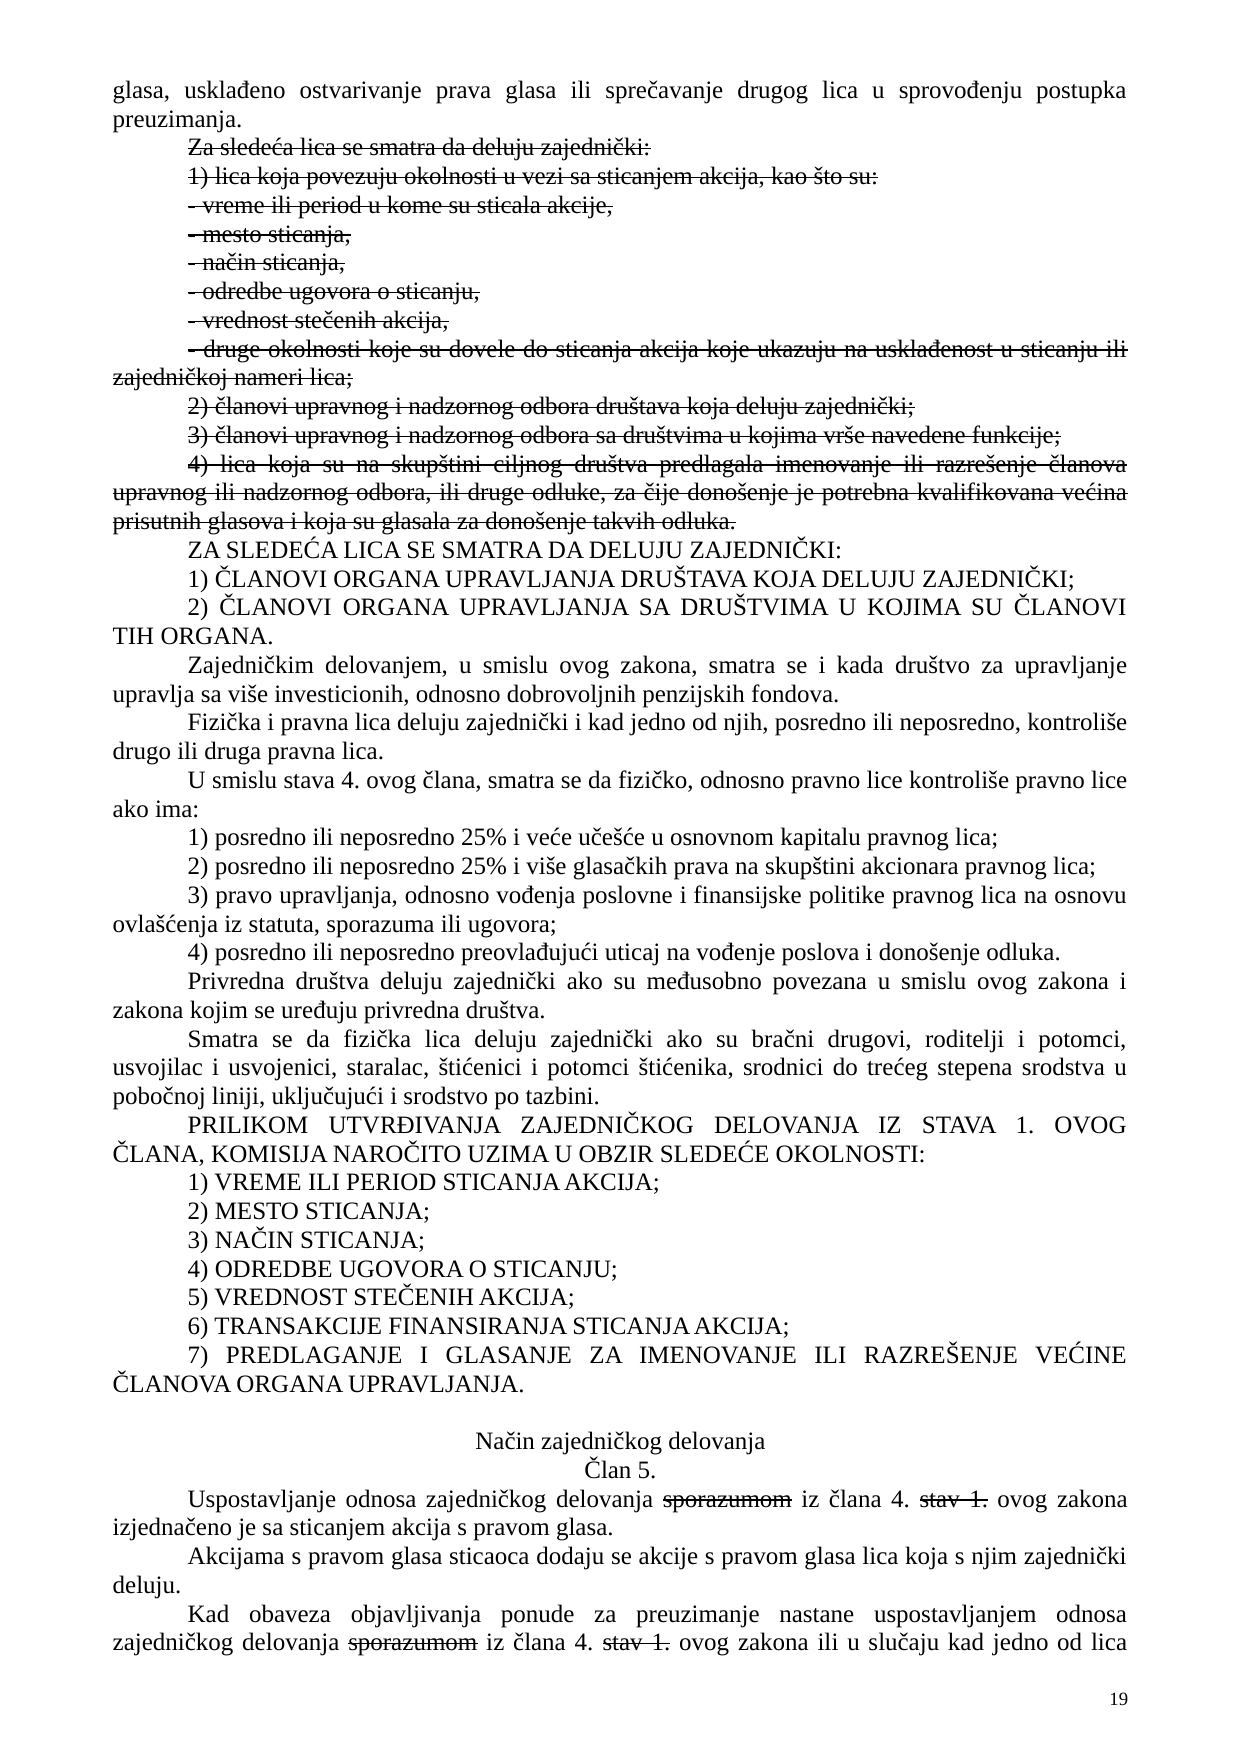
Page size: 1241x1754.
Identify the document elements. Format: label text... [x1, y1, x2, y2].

text - vrednost stečenih akcija, [112, 305, 1128, 334]
text Član 5. [112, 1455, 1128, 1484]
text 1) lica koja povezuju okolnosti u vezi sa sticanjem akcija, kao što su: [112, 161, 1128, 190]
text - mesto sticanja, [112, 219, 1128, 247]
text - odredbe ugovora o sticanju, [112, 276, 1128, 305]
text Način zajedničkog delovanja [112, 1426, 1128, 1455]
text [112, 1599, 1128, 1656]
text Uspostavljanje odnosa zajedničkog delovanja sporazumom iz člana 4. stav 1. ovog zakona izjednačeno je sa sticanjem akcija s pravom glasa. [112, 1484, 1128, 1541]
text - druge okolnosti koje su dovele do sticanja akcija koje ukazuju na usklađenost u sticanju ili zajedničkoj nameri lica; [112, 334, 1128, 391]
text Za sledeća lica se smatra da deluju zajednički: [112, 132, 1128, 161]
text 4) lica koja su na skupštini ciljnog društva predlagala imenovanje ili razrešenje članova upravnog ili nadzornog odbora, ili druge odluke, za čije donošenje je potrebna kvalifikovana većina prisutnih glasova i koja su glasala za donošenje takvih odluka. [112, 449, 1128, 493]
text Smatra se da fizička lica deluju zajednički ako su bračni drugovi, roditelji i potomci, usvojilac i usvojenici, staralac, štićenici i potomci štićenika, srodnici do trećeg stepena srodstva u pobočnoj liniji, uključujući i srodstvo po tazbini. [112, 1024, 1128, 1110]
text 1) posredno ili neposredno 25% i veće učešće u osnovnom kapitalu pravnog lica; [112, 822, 1128, 851]
text 3) pravo upravljanja, odnosno vođenja poslovne i finansijske politike pravnog lica na osnovu ovlašćenja iz statuta, sporazuma ili ugovora; [112, 880, 1128, 937]
text 3) NAČIN STICANJA; [112, 1225, 1128, 1254]
text 3) članovi upravnog i nadzornog odbora sa društvima u kojima vrše navedene funkcije; [112, 420, 1128, 449]
text Privredna društva deluju zajednički ako su međusobno povezana u smislu ovog zakona i zakona kojim se uređuju privredna društva. [112, 966, 1128, 1024]
text Fizička i pravna lica deluju zajednički i kad jedno od njih, posredno ili neposredno, kontroliše drugo ili druga pravna lica. [112, 707, 1128, 765]
text 2) članovi upravnog i nadzornog odbora društava koja deluju zajednički; [112, 391, 1128, 420]
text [112, 75, 1128, 132]
text - način sticanja, [112, 247, 1128, 276]
text 2) MESTO STICANJA; [112, 1196, 1128, 1225]
text Akcijama s pravom glasa sticaoca dodaju se akcije s pravom glasa lica koja s njim zajednički deluju. [112, 1541, 1128, 1599]
text 7) PREDLAGANJE I GLASANJE ZA IMENOVANJE ILI RAZREŠENJE VEĆINE ČLANOVA ORGANA UPRAVLJANJA. [112, 1340, 1128, 1397]
text 4) posredno ili neposredno preovlađujući uticaj na vođenje poslova i donošenje odluka. [112, 937, 1128, 966]
text 5) VREDNOST STEČENIH AKCIJA; [112, 1282, 1128, 1311]
text 1) VREME ILI PERIOD STICANJA AKCIJA; [112, 1167, 1128, 1196]
text 4) lica koja su na skupštini ciljnog društva predlagala imenovanje ili razrešenje članova upravnog ili nadzornog odbora, ili druge odluke, za čije donošenje je potrebna kvalifikovana većina prisutnih glasova i koja su glasala za donošenje takvih odluka. [112, 494, 1128, 535]
text - vreme ili period u kome su sticala akcije, [112, 190, 1128, 219]
text Zajedničkim delovanjem, u smislu ovog zakona, smatra se i kada društvo za upravljanje upravlja sa više investicionih, odnosno dobrovoljnih penzijskih fondova. [112, 650, 1128, 707]
text 6) TRANSAKCIJE FINANSIRANJA STICANJA AKCIJA; [112, 1311, 1128, 1340]
text U smislu stava 4. ovog člana, smatra se da fizičko, odnosno pravno lice kontroliše pravno lice ako ima: [112, 765, 1128, 822]
text 2) posredno ili neposredno 25% i više glasačkih prava na skupštini akcionara pravnog lica; [112, 851, 1128, 880]
text 2) ČLANOVI ORGANA UPRAVLJANJA SA DRUŠTVIMA U KOJIMA SU ČLANOVI TIH ORGANA. [112, 592, 1128, 650]
text 4) ODREDBE UGOVORA O STICANJU; [112, 1254, 1128, 1282]
text 1) ČLANOVI ORGANA UPRAVLJANJA DRUŠTAVA KOJA DELUJU ZAJEDNIČKI; [112, 564, 1128, 592]
text PRILIKOM UTVRĐIVANJA ZAJEDNIČKOG DELOVANJA IZ STAVA 1. OVOG ČLANA, KOMISIJA NAROČITO UZIMA U OBZIR SLEDEĆE OKOLNOSTI: [112, 1110, 1128, 1167]
text ZA SLEDEĆA LICA SE SMATRA DA DELUJU ZAJEDNIČKI: [112, 535, 1128, 564]
